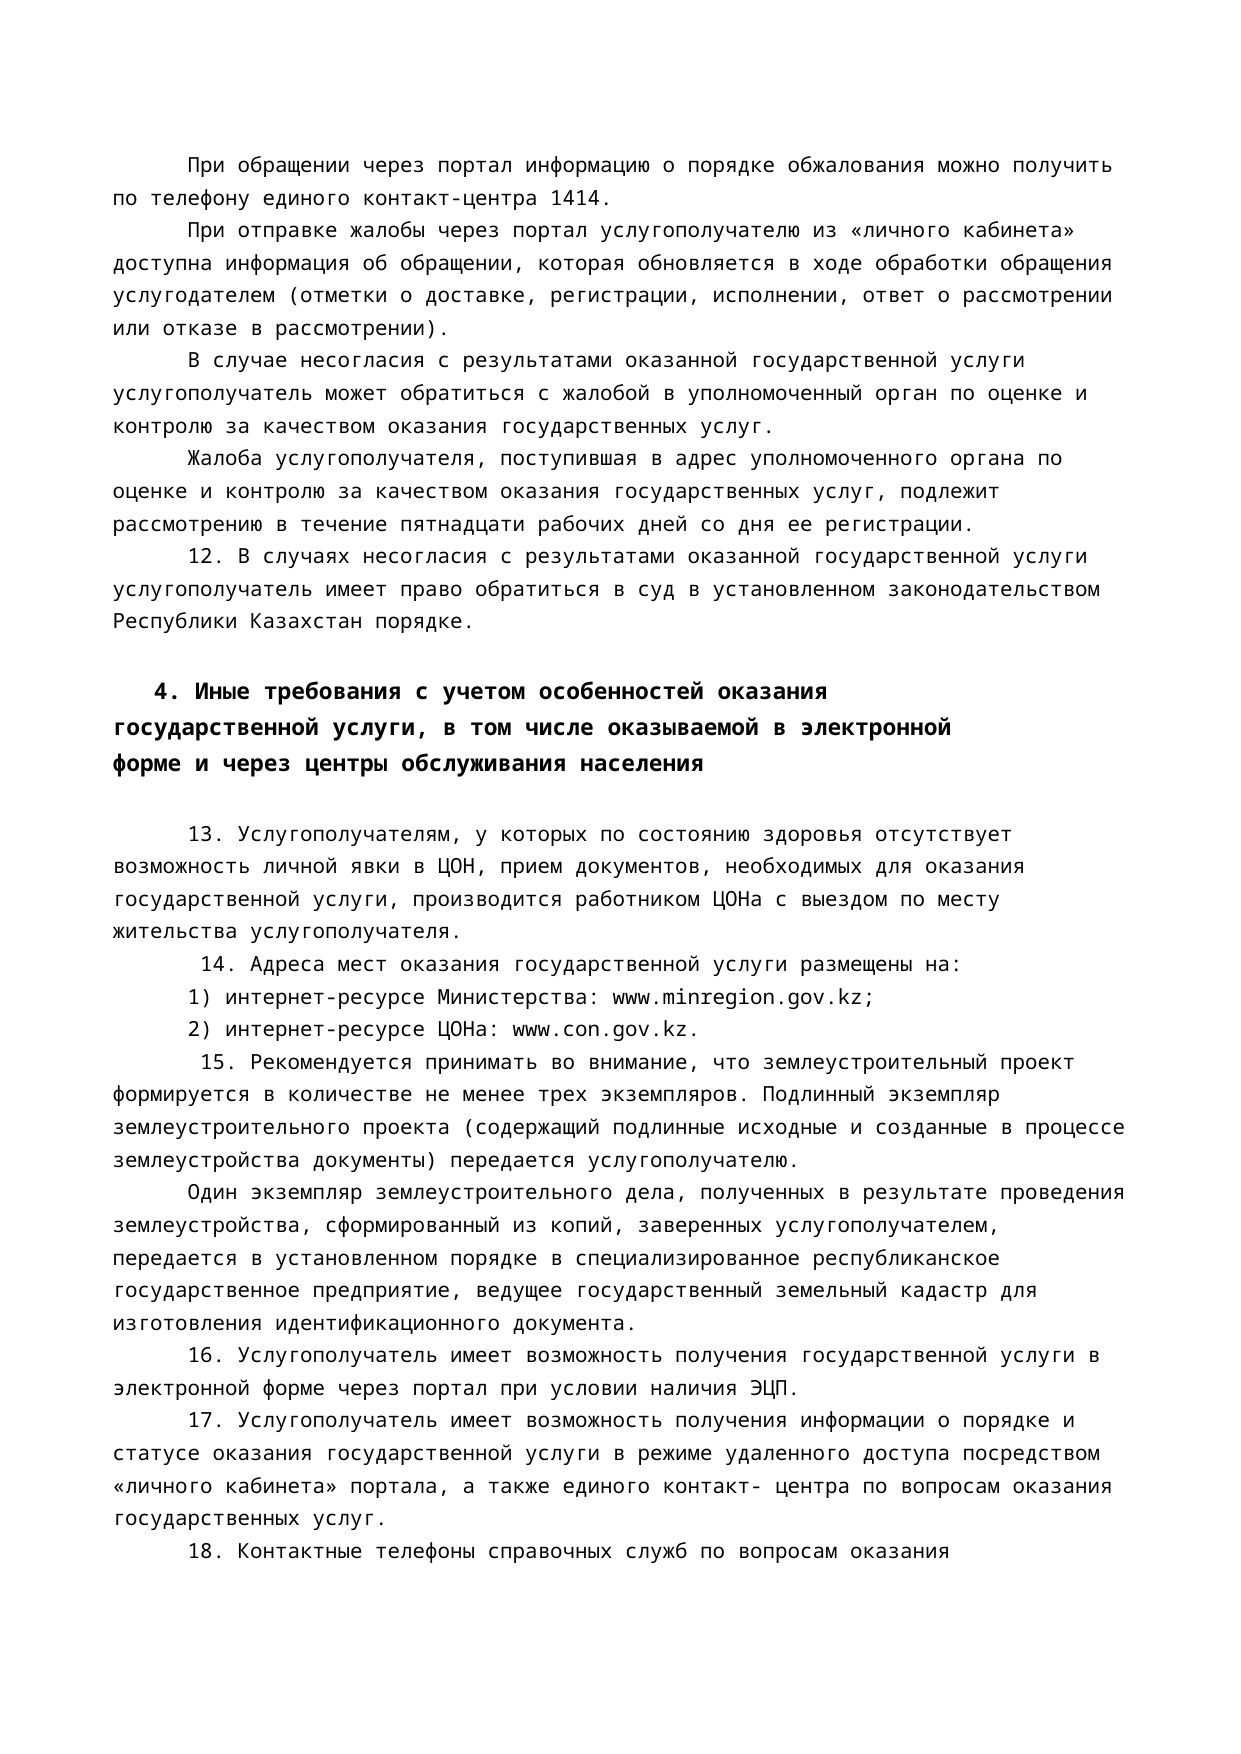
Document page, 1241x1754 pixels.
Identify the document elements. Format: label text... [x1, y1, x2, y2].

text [112, 819, 1128, 1564]
text 4. Иные требования с учетом особенностей оказания государственной услуги, в том числе оказываемой в электронной форме и через центры обслуживания населения [112, 675, 1128, 778]
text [112, 150, 1128, 635]
